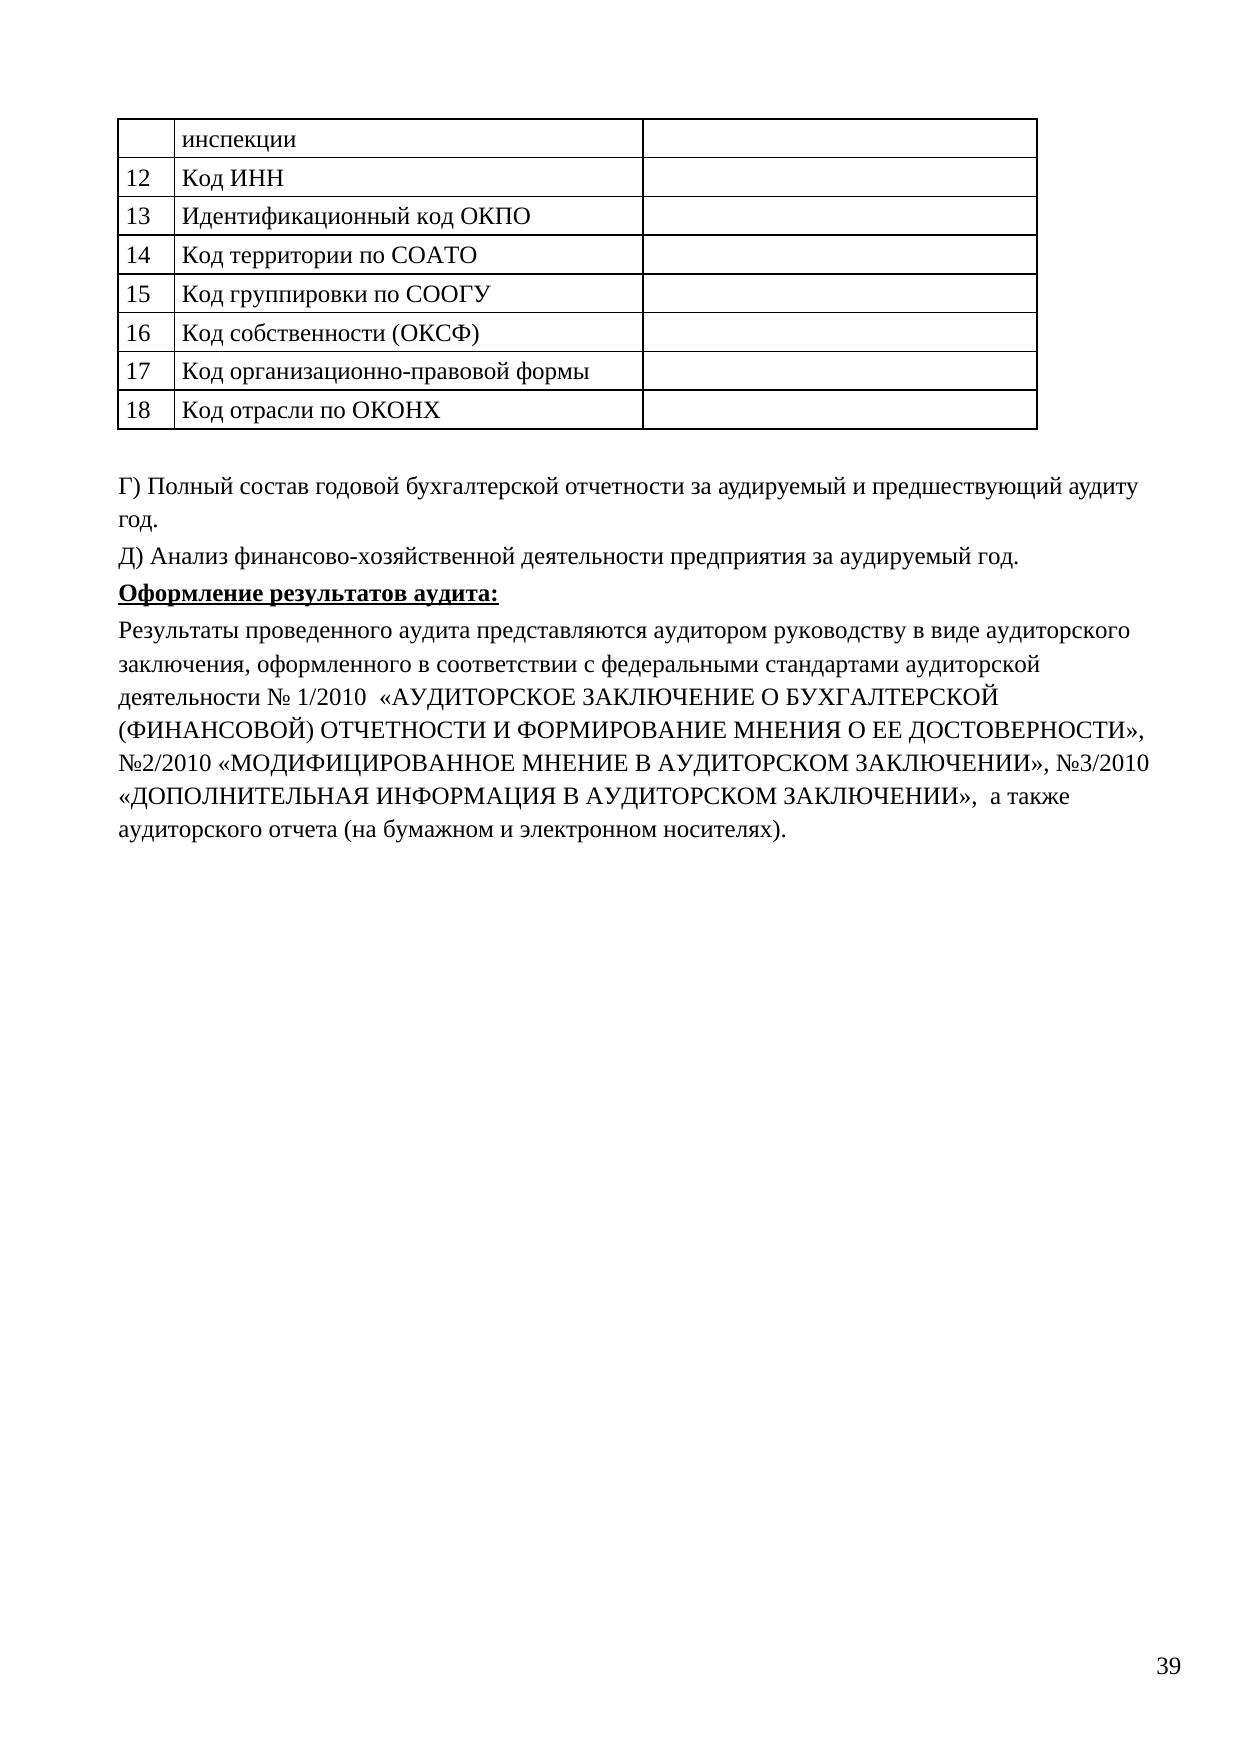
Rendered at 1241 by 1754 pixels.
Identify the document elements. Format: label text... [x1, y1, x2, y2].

table_cell 14 [119, 236, 174, 273]
table_cell Код собственности (ОКСФ) [175, 313, 642, 351]
table_cell 11 [119, 120, 174, 157]
table_cell 18 [119, 391, 174, 428]
table_cell Код ИНН [175, 158, 642, 196]
table_cell Код группировки по СООГУ [175, 275, 642, 312]
table_cell Код организационно-правовой формы [175, 352, 642, 389]
table_cell Идентификационный код ОКПО [175, 197, 642, 234]
text Д) Анализ финансово-хозяйственной деятельности предприятия за аудируемый год. [118, 541, 1181, 570]
table_cell [644, 313, 1036, 351]
table_cell [644, 391, 1036, 428]
table_cell Код отрасли по ОКОНХ [175, 391, 642, 428]
table_cell [644, 352, 1036, 389]
text Оформление результатов аудита: [118, 578, 1181, 607]
table_cell 13 [119, 197, 174, 234]
table_cell 16 [119, 313, 174, 351]
table_cell 12 [119, 158, 174, 196]
table_cell [644, 275, 1036, 312]
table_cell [175, 120, 642, 157]
table_cell [644, 236, 1036, 273]
table_cell 17 [119, 352, 174, 389]
text Г) Полный состав годовой бухгалтерской отчетности за аудируемый и предшествующий аудиту год. [118, 471, 1181, 533]
table_cell [644, 158, 1036, 196]
text Результаты проведенного аудита представляются аудитором руководству в виде аудиторского заключения, оформленного в соответствии с федеральными стандартами аудиторской деятельности № 1/2010 «АУДИТОРСКОЕ ЗАКЛЮЧЕНИЕ О БУХГАЛТЕРСКОЙ (ФИНАНСОВОЙ) ОТЧЕТНОСТИ И ФОРМИРОВАНИЕ МНЕНИЯ О ЕЕ ДОСТОВЕРНОСТИ», №2/2010 «МОДИФИЦИРОВАННОЕ МНЕНИЕ В АУДИТОРСКОМ ЗАКЛЮЧЕНИИ», №3/2010 «ДОПОЛНИТЕЛЬНАЯ ИНФОРМАЦИЯ В АУДИТОРСКОМ ЗАКЛЮЧЕНИИ», а также аудиторского отчета (на бумажном и электронном носителях). [118, 616, 1181, 842]
table_cell [644, 197, 1036, 234]
table_cell Код территории по СОАТО [175, 236, 642, 273]
table_cell 15 [119, 275, 174, 312]
table_cell [644, 120, 1036, 157]
